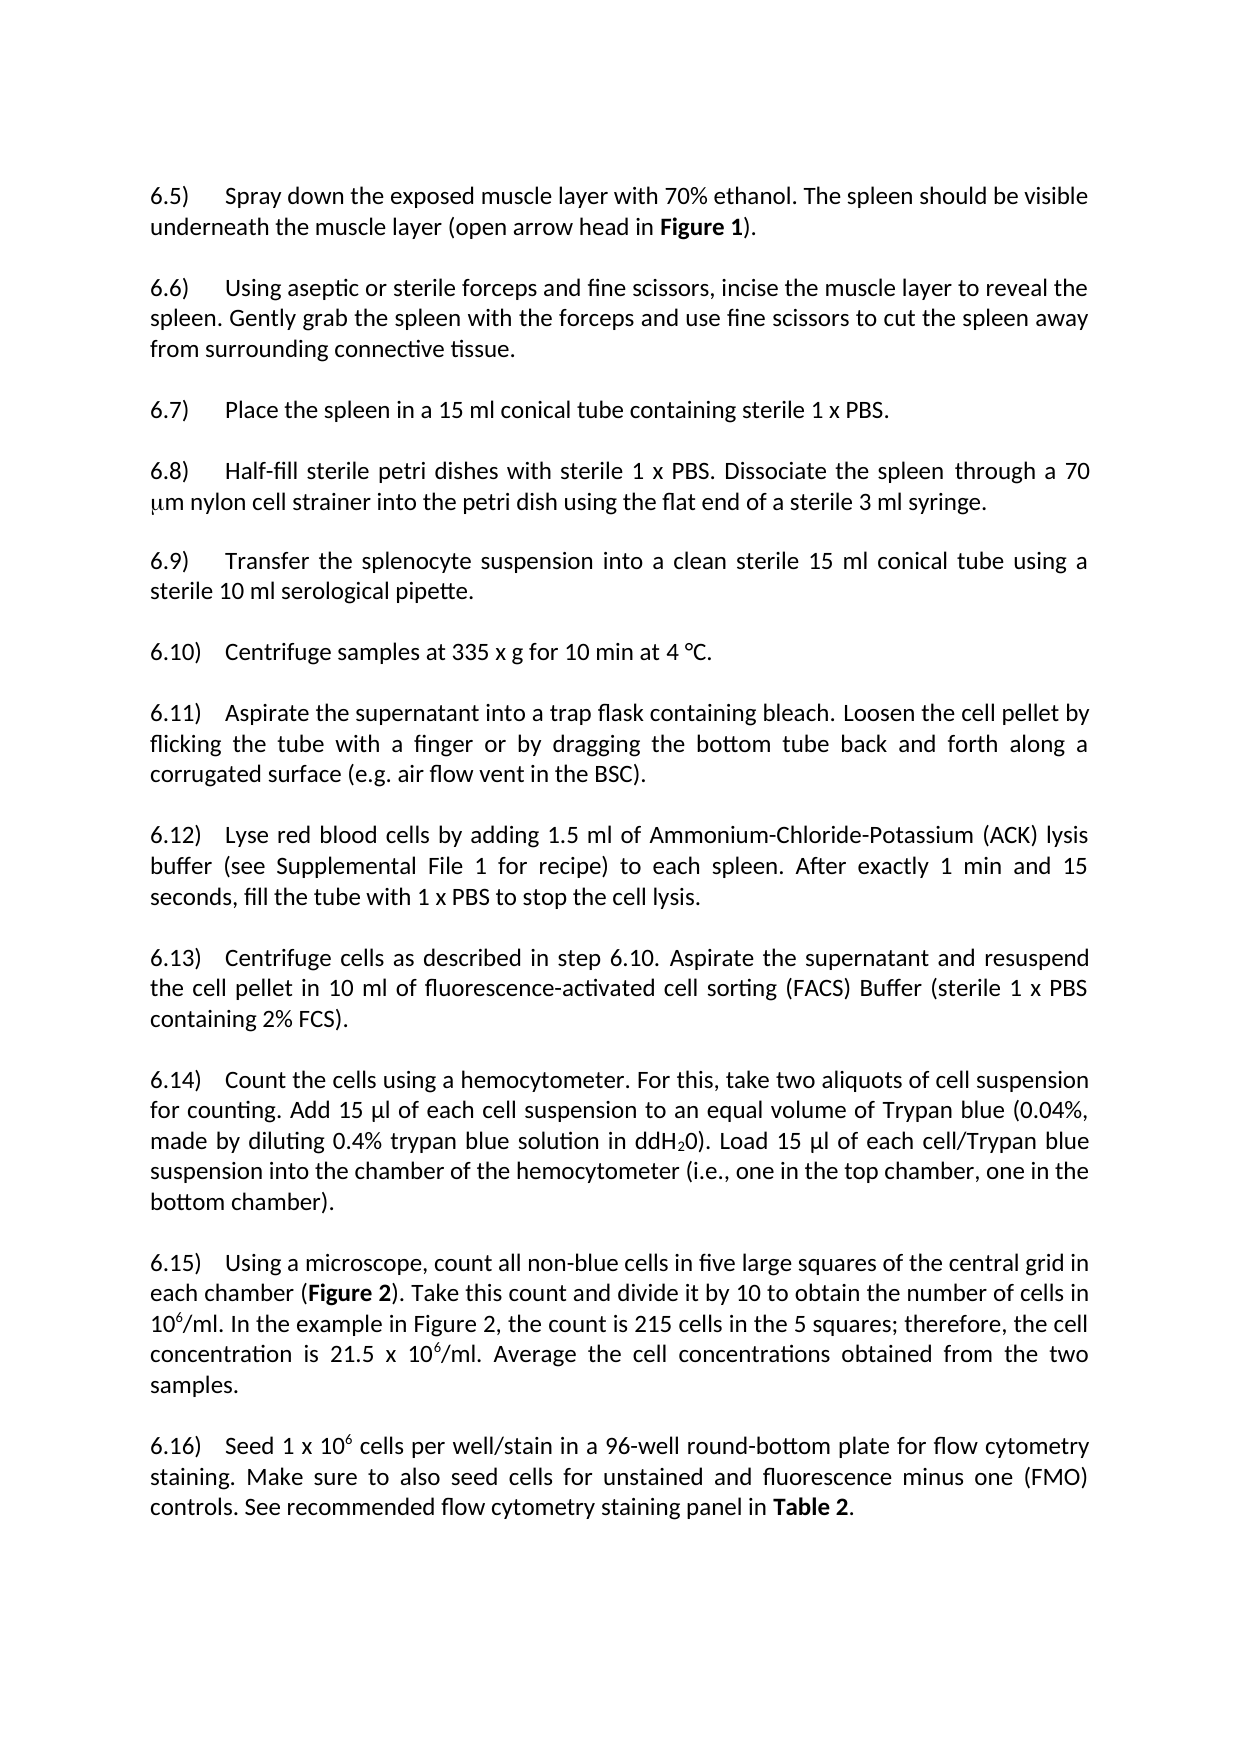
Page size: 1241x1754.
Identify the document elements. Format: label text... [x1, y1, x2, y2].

list 6.14) Count the cells using a hemocytometer. For this, take two aliquots of cell suspension for counting. Add 15 µl of each cell suspension to an equal volume of Trypan blue (0.04%, made by diluting 0.4% trypan blue solution in ddH20). Load 15 µl of each cell/Trypan blue suspension into the chamber of the hemocytometer (i.e., one in the top chamber, one in the bottom chamber). [150, 1064, 1090, 1216]
list Centrifuge samples at 335 x g for 10 min at 4 °C. [150, 637, 1090, 667]
text 6.6) Using aseptic or sterile forceps and fine scissors, incise the muscle layer to reveal the spleen. Gently grab the spleen with the forceps and use fine scissors to cut the spleen away from surrounding connective tissue. [150, 272, 1090, 364]
text 6.5) Spray down the exposed muscle layer with 70% ethanol. The spleen should be visible underneath the muscle layer (open arrow head in Figure 1). [150, 181, 1090, 242]
list Lyse red blood cells by adding 1.5 ml of Ammonium-Chloride-Potassium (ACK) lysis buffer (see Supplemental File 1 for recipe) to each spleen. After exactly 1 min and 15 seconds, fill the tube with 1 x PBS to stop the cell lysis. [150, 820, 1090, 911]
list Using a microscope, count all non-blue cells in five large squares of the central grid in each chamber (Figure 2). Take this count and divide it by 10 to obtain the number of cells in 106/ml. In the example in Figure 2, the count is 215 cells in the 5 squares; therefore, the cell concentration is 21.5 x 106/ml. Average the cell concentrations obtained from the two samples. [150, 1247, 1090, 1399]
list Transfer the splenocyte suspension into a clean sterile 15 ml conical tube using a sterile 10 ml serological pipette. [150, 545, 1090, 606]
list Centrifuge cells as described in step 6.10. Aspirate the supernatant and resuspend the cell pellet in 10 ml of fluorescence-activated cell sorting (FACS) Buffer (sterile 1 x PBS containing 2% FCS). [150, 942, 1090, 1033]
text 6.7) Place the spleen in a 15 ml conical tube containing sterile 1 x PBS. [150, 394, 1090, 425]
list Seed 1 x 106 cells per well/stain in a 96-well round-bottom plate for flow cytometry staining. Make sure to also seed cells for unstained and fluorescence minus one (FMO) controls. See recommended flow cytometry staining panel in Table 2. [150, 1430, 1090, 1522]
text 6.11) Aspirate the supernatant into a trap flask containing bleach. Loosen the cell pellet by flicking the tube with a finger or by dragging the bottom tube back and forth along a corrugated surface (e.g. air flow vent in the BSC). [150, 698, 1090, 789]
list Half-fill sterile petri dishes with sterile 1 x PBS. Dissociate the spleen through a 70 m nylon cell strainer into the petri dish using the flat end of a sterile 3 ml syringe. [150, 455, 1090, 516]
